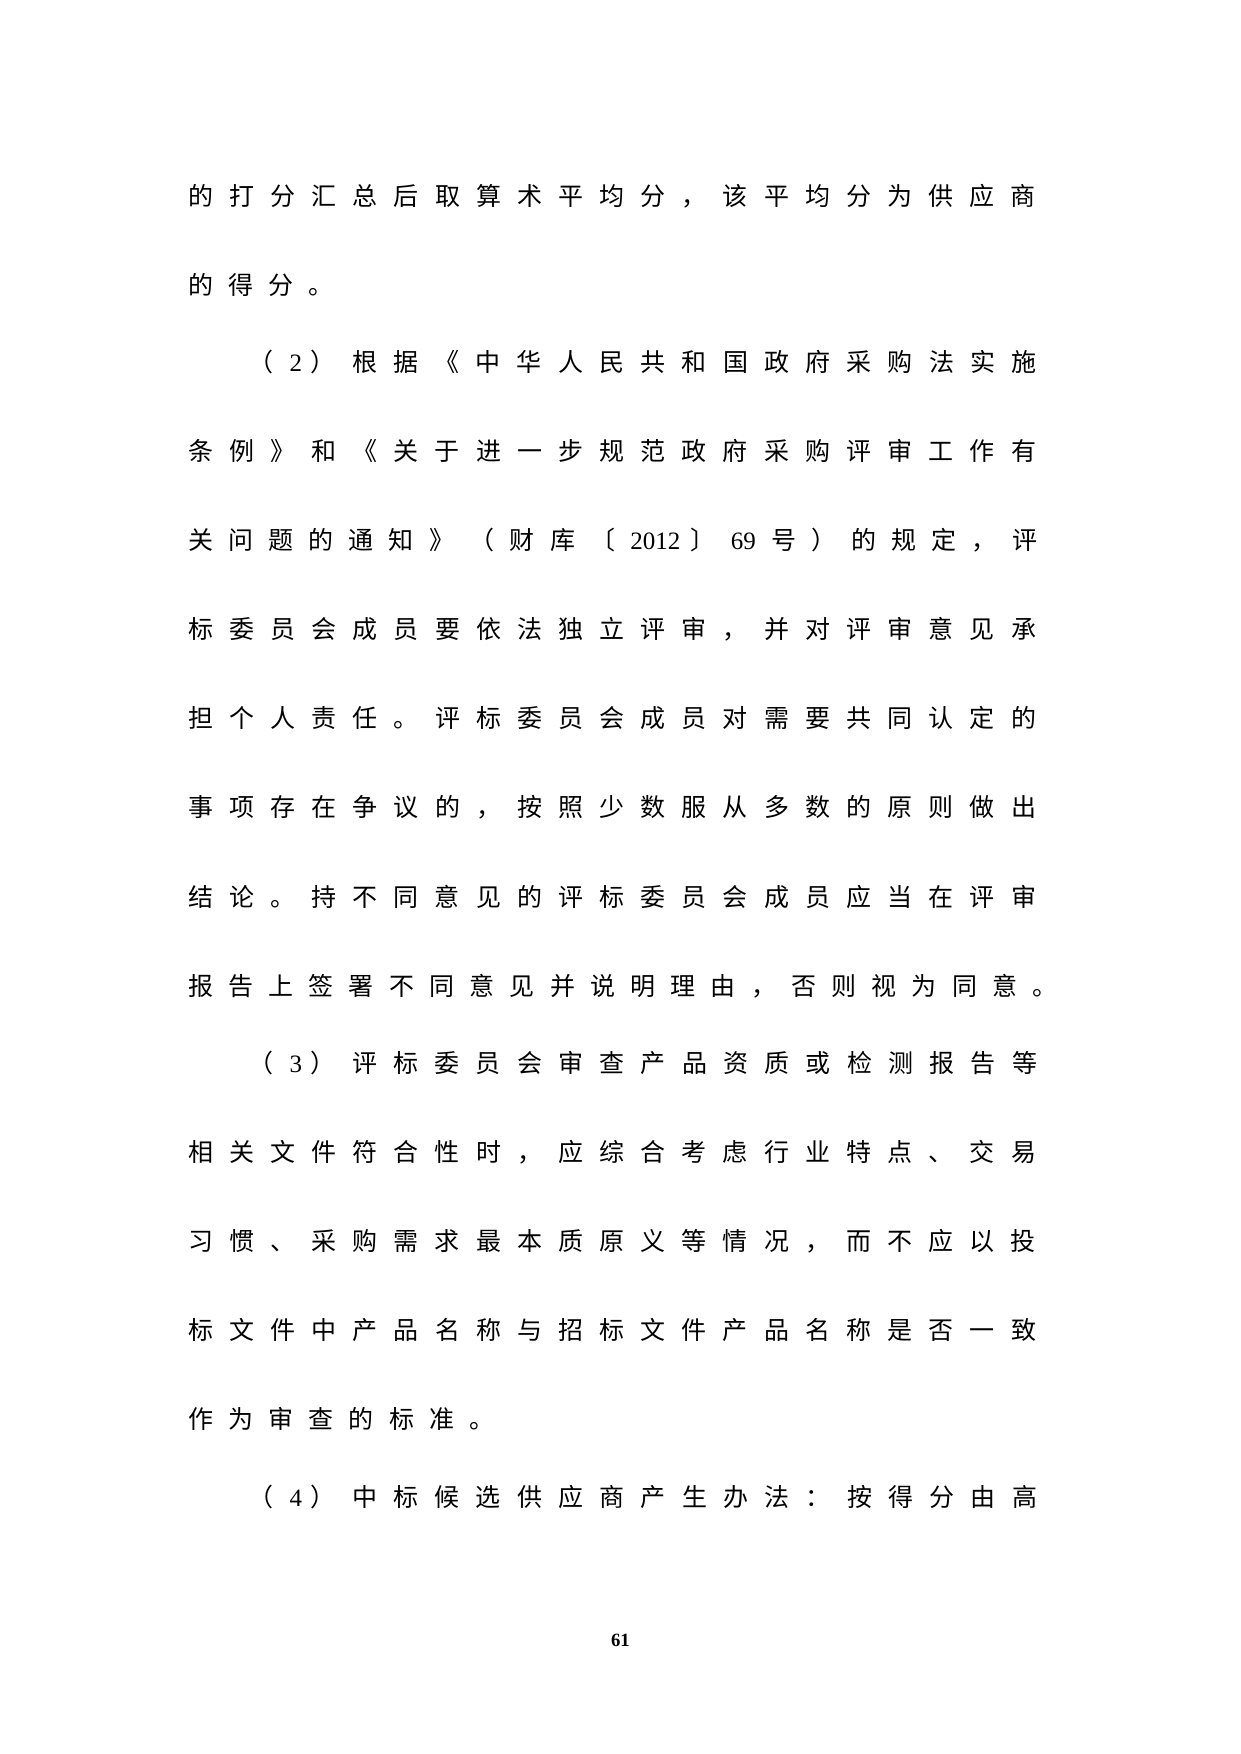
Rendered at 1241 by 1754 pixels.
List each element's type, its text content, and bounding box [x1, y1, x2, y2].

text （2）根据《中华人民共和国政府采购法实施条例》和《关于进一步规范政府采购评审工作有关问题的通知》（财库〔2012〕69号）的规定，评标委员会成员要依法独立评审，并对评审意见承担个人责任。评标委员会成员对需要共同认定的事项存在争议的，按照少数服从多数的原则做出结论。持不同意见的评标委员会成员应当在评审报告上签署不同意见并说明理由，否则视为同意。 [188, 331, 1052, 1014]
text （3）评标委员会审查产品资质或检测报告等相关文件符合性时，应综合考虑行业特点、交易习惯、采购需求最本质原义等情况，而不应以投标文件中产品名称与招标文件产品名称是否一致作为审查的标准。 [188, 1032, 1052, 1448]
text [188, 1466, 1052, 1525]
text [188, 164, 1052, 313]
